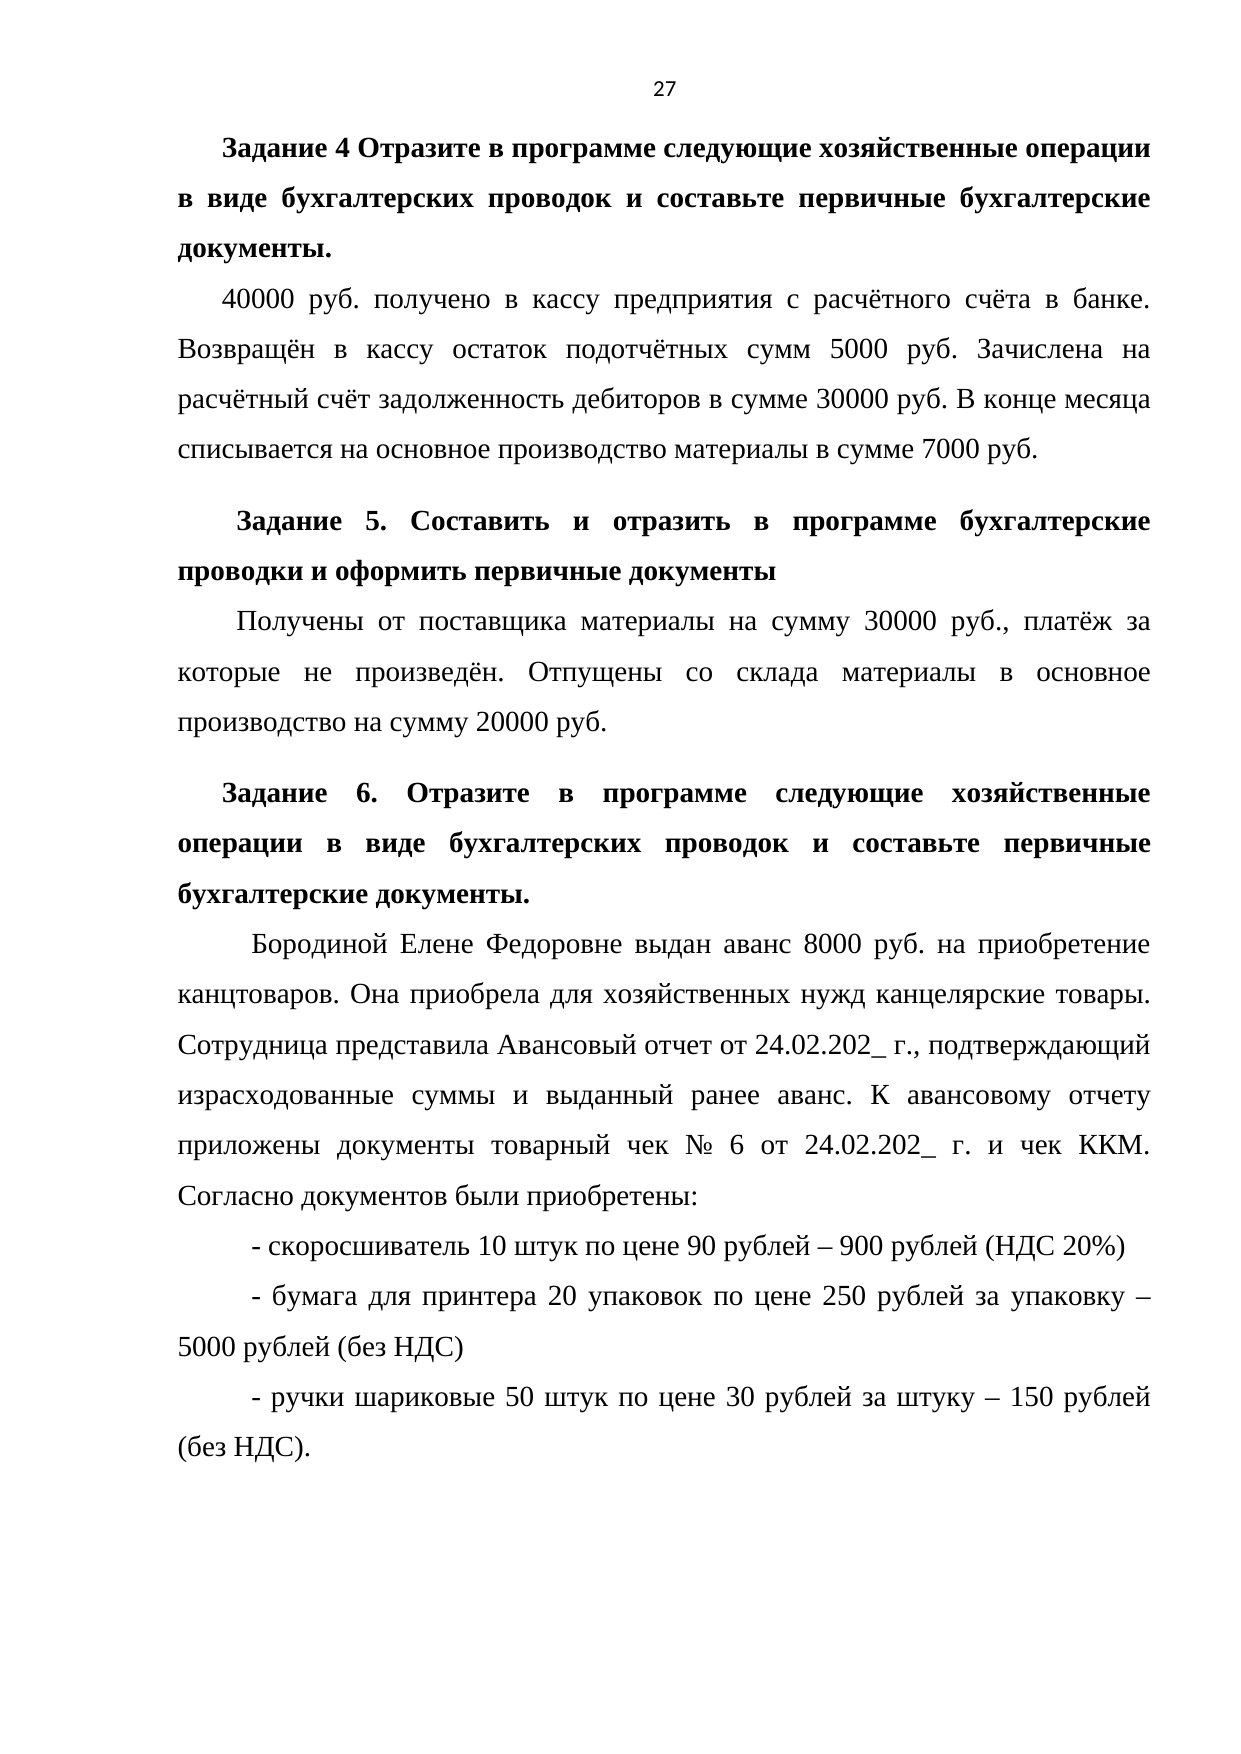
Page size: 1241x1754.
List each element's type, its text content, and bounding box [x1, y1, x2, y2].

text Получены от поставщика материалы на сумму 30000 руб., платёж за которые не произведён. Отпущены со склада материалы в основное производство на сумму 20000 руб. [177, 603, 1152, 738]
text Бородиной Елене Федоровне выдан аванс 8000 руб. на приобретение канцтоваров. Она приобрела для хозяйственных нужд канцелярские товары. Сотрудница представила Авансовый отчет от 24.02.202_ г., подтверждающий израсходованные суммы и выданный ранее аванс. К авансовому отчету приложены документы товарный чек № 6 от 24.02.202_ г. и чек ККМ. Согласно документов были приобретены: [177, 926, 1152, 1211]
text - скоросшиватель 10 штук по цене 90 рублей – 900 рублей (НДС 20%) [177, 1228, 1152, 1262]
text Задание 4 Отразите в программе следующие хозяйственные операции в виде бухгалтерских проводок и составьте первичные бухгалтерские документы. [177, 130, 1152, 264]
text - бумага для принтера 20 упаковок по цене 250 рублей за упаковку – 5000 рублей (без НДС) [177, 1278, 1152, 1362]
text - ручки шариковые 50 штук по цене 30 рублей за штуку – 150 рублей (без НДС). [177, 1379, 1152, 1463]
text Задание 5. Составить и отразить в программе бухгалтерские проводки и оформить первичные документы [177, 503, 1152, 587]
text Задание 6. Отразите в программе следующие хозяйственные операции в виде бухгалтерских проводок и составьте первичные бухгалтерские документы. [177, 775, 1152, 909]
text 40000 руб. получено в кассу предприятия с расчётного счёта в банке. Возвращён в кассу остаток подотчётных сумм 5000 руб. Зачислена на расчётный счёт задолженность дебиторов в сумме 30000 руб. В конце месяца списывается на основное производство материалы в сумме 7000 руб. [177, 281, 1152, 465]
